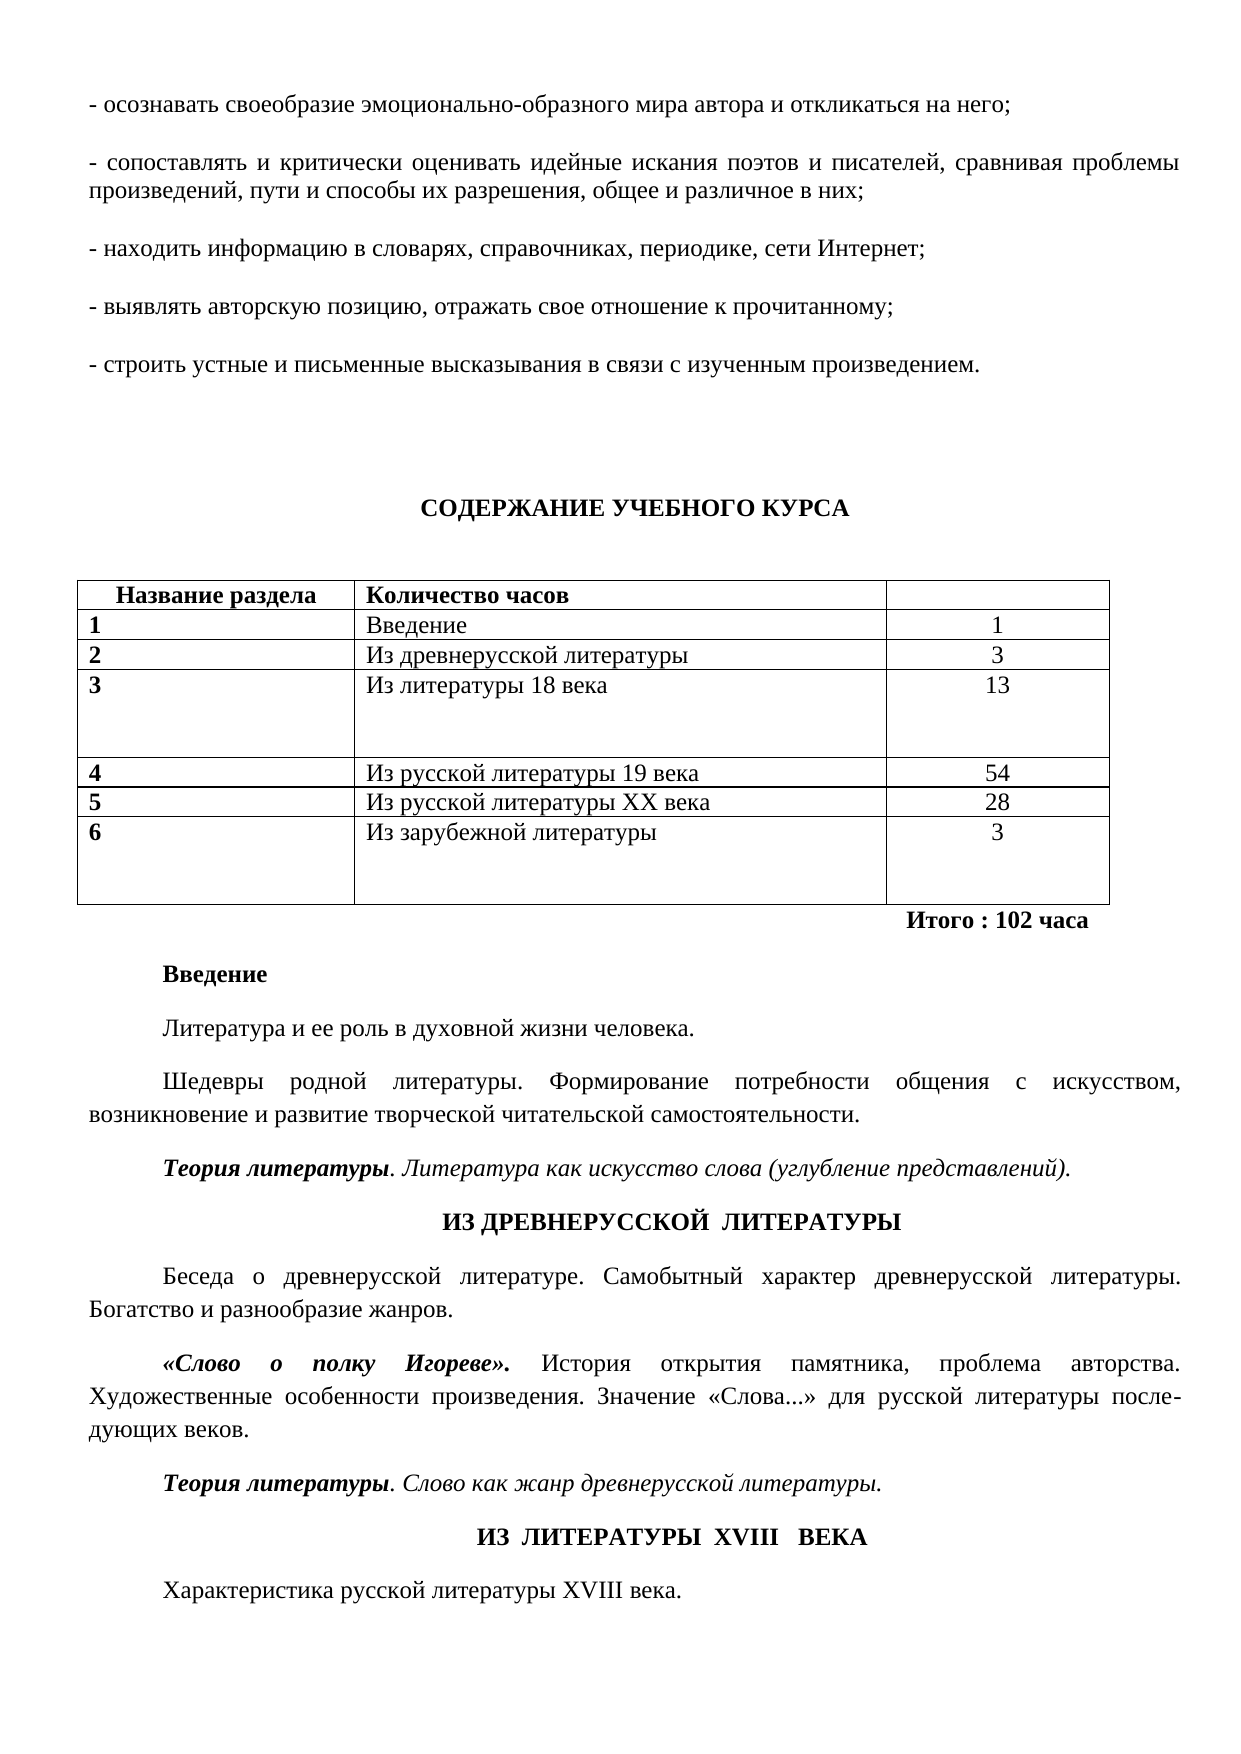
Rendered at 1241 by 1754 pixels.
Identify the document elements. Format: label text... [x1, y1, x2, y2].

table_cell 4 [78, 758, 354, 786]
text - находить информацию в словарях, справочниках, периодике, сети Интернет; [89, 233, 1181, 262]
text Характеристика русской литературы XVIII века. [89, 1576, 1181, 1604]
text ИЗ ДРЕВНЕРУССКОЙ ЛИТЕРАТУРЫ [89, 1207, 1181, 1236]
text ИЗ ЛИТЕРАТУРЫ XVIII ВЕКА [89, 1522, 1181, 1550]
text - строить устные и письменные высказывания в связи с изученным произведением. [89, 349, 1181, 378]
table_cell 1 [887, 610, 1109, 639]
text Итого : 102 часа [89, 905, 1181, 934]
text - осознавать своеобразие эмоционально-образного мира автора и откликаться на него; [89, 89, 1181, 117]
table_cell 3 [78, 670, 354, 757]
table_cell 13 [887, 670, 1109, 757]
text - выявлять авторскую позицию, отражать свое отношение к прочитанному; [89, 291, 1181, 320]
text Литература и ее роль в духовной жизни человека. [89, 1013, 1181, 1041]
text «Слово о полку Игореве». История открытия памятника, проблема авторства. Художественные особенности произведения. Значение «Слова...» для русской литературы последующих веков. [89, 1348, 1181, 1443]
text Теория литературы. Литература как искусство слова (углубление представлений). [89, 1153, 1181, 1182]
table_cell Из зарубежной литературы [355, 817, 886, 904]
text СОДЕРЖАНИЕ УЧЕБНОГО КУРСА [89, 493, 1181, 522]
text Шедевры родной литературы. Формирование потребности общения с искусством, возникновение и развитие творческой читательской самостоятельности. [89, 1066, 1181, 1128]
table_cell Введение [355, 610, 886, 639]
text Теория литературы. Слово как жанр древнерусской литературы. [89, 1468, 1181, 1497]
table_cell Из русской литературы 19 века [355, 758, 886, 786]
table_cell 1 [78, 610, 354, 639]
table_cell 2 [78, 640, 354, 669]
table_cell Из древнерусской литературы [355, 640, 886, 669]
table_cell 28 [887, 788, 1109, 816]
table_cell 5 [78, 788, 354, 816]
table_cell 3 [887, 640, 1109, 669]
table_cell 54 [887, 758, 1109, 786]
table_cell 6 [78, 817, 354, 904]
table_header Количество часов [355, 581, 886, 609]
table_cell Из русской литературы XX века [355, 788, 886, 816]
table_header Название раздела [78, 581, 354, 609]
text Беседа о древнерусской литературе. Самобытный характер древнерусской литературы. Богатство и разнообразие жанров. [89, 1261, 1181, 1323]
text - сопоставлять и критически оценивать идейные искания поэтов и писателей, сравнивая проблемы произведений, пути и способы их разрешения, общее и различное в них; [89, 147, 1181, 204]
text Введение [89, 959, 1181, 987]
table_header [887, 581, 1109, 609]
table_cell 3 [887, 817, 1109, 904]
table_cell Из литературы 18 века [355, 670, 886, 757]
